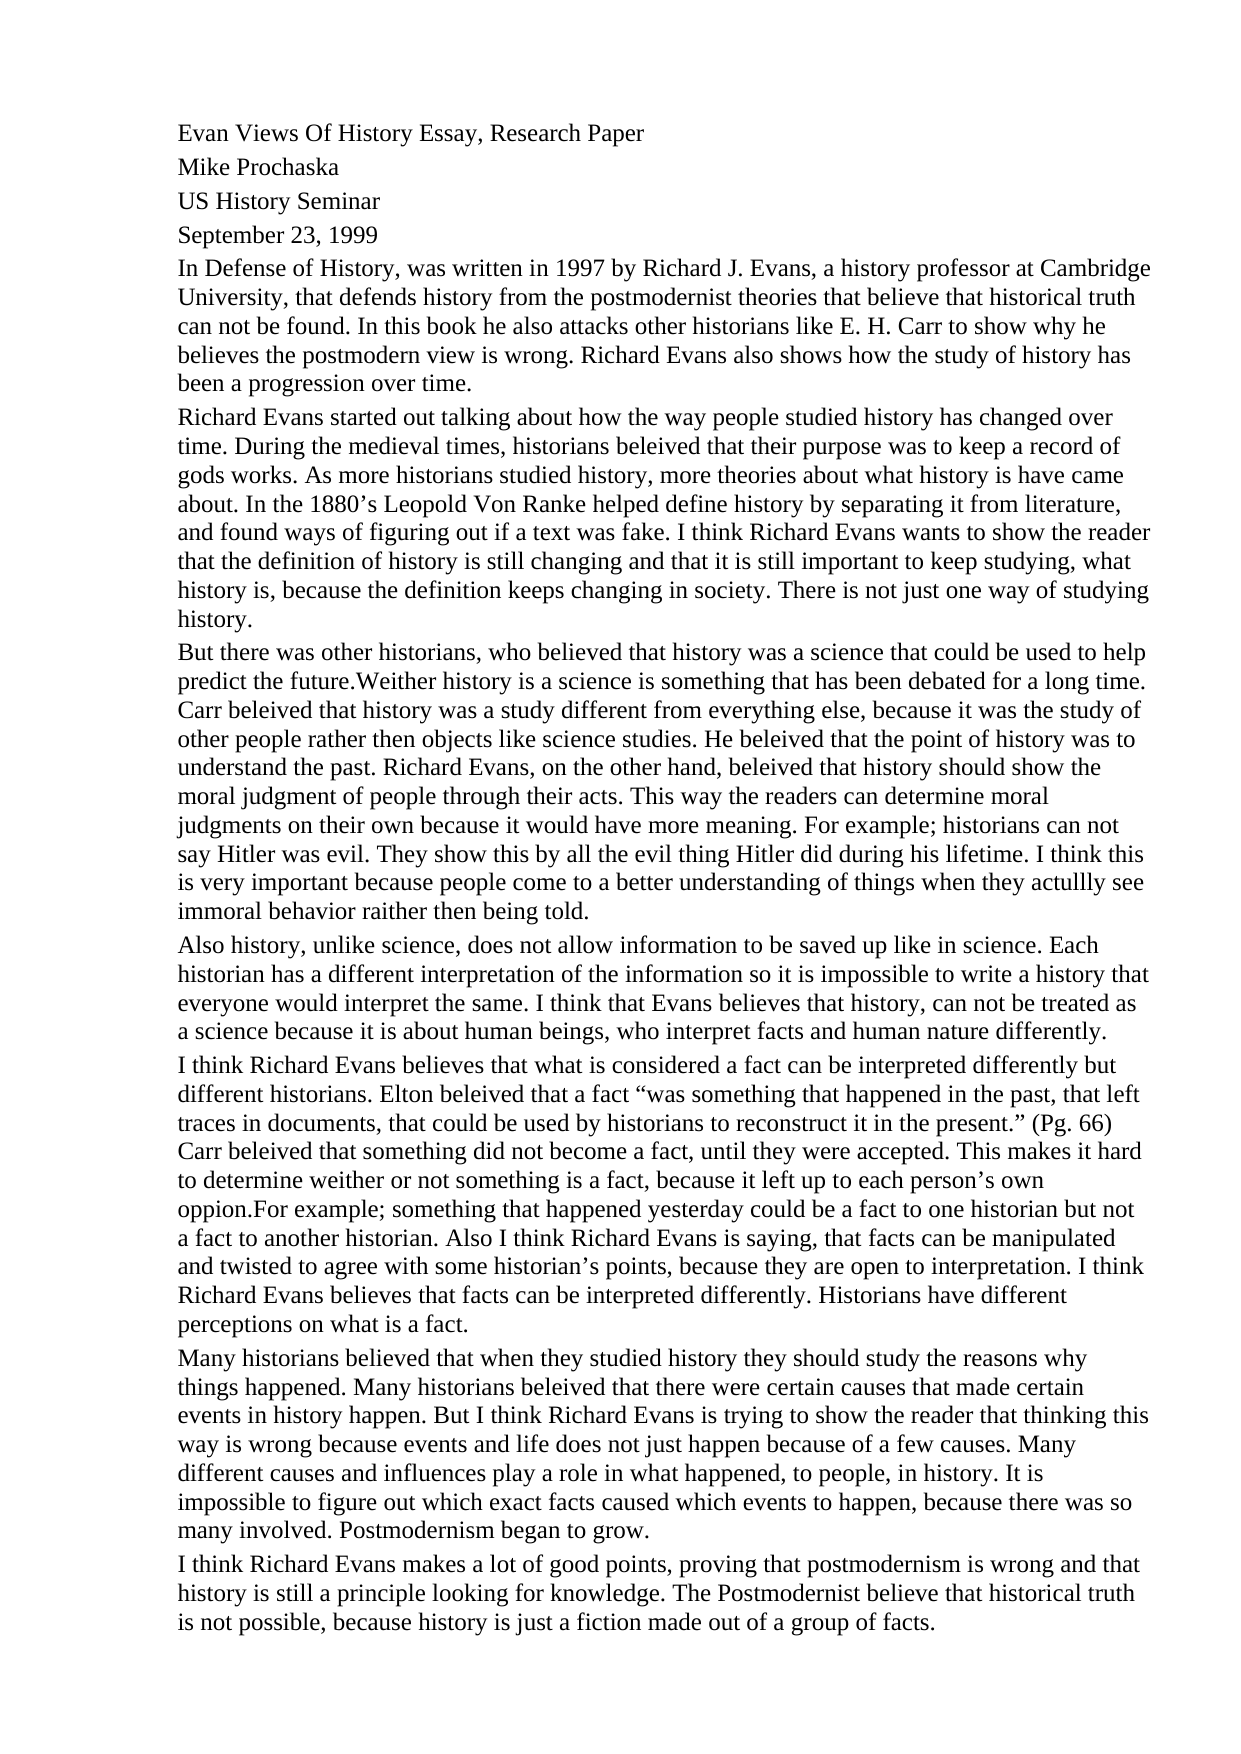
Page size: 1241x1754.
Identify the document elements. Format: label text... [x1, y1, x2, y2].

text But there was other historians, who believed that history was a science that could be used to help predict the future.Weither history is a science is something that has been debated for a long time. Carr beleived that history was a study different from everything else, because it was the study of other people rather then objects like science studies. He beleived that the point of history was to understand the past. Richard Evans, on the other hand, beleived that history should show the moral judgment of people through their acts. This way the readers can determine moral judgments on their own because it would have more meaning. For example; historians can not say Hitler was evil. They show this by all the evil thing Hitler did during his lifetime. I think this is very important because people come to a better understanding of things when they actullly see immoral behavior raither then being told. [177, 637, 1152, 925]
text I think Richard Evans makes a lot of good points, proving that postmodernism is wrong and that history is still a principle looking for knowledge. The Postmodernist believe that historical truth is not possible, because history is just a fiction made out of a group of facts. [177, 1549, 1152, 1635]
text US History Seminar [177, 186, 1152, 214]
text Many historians believed that when they studied history they should study the reasons why things happened. Many historians beleived that there were certain causes that made certain events in history happen. But I think Richard Evans is trying to show the reader that thinking this way is wrong because events and life does not just happen because of a few causes. Many different causes and influences play a role in what happened, to people, in history. It is impossible to figure out which exact facts caused which events to happen, because there was so many involved. Postmodernism began to grow. [177, 1343, 1152, 1544]
text Richard Evans started out talking about how the way people studied history has changed over time. During the medieval times, historians beleived that their purpose was to keep a record of gods works. As more historians studied history, more theories about what history is have came about. In the 1880’s Leopold Von Ranke helped define history by separating it from literature, and found ways of figuring out if a text was fake. I think Richard Evans wants to show the reader that the definition of history is still changing and that it is still important to keep studying, what history is, because the definition keeps changing in society. There is not just one way of studying history. [177, 402, 1152, 632]
text Evan Views Of History Essay, Research Paper [177, 118, 1152, 147]
text September 23, 1999 [177, 220, 1152, 248]
text In Defense of History, was written in 1997 by Richard J. Evans, a history professor at Cambridge University, that defends history from the postmodernist theories that believe that historical truth can not be found. In this book he also attacks other historians like E. H. Carr to show why he believes the postmodern view is wrong. Richard Evans also shows how the study of history has been a progression over time. [177, 253, 1152, 397]
text Mike Prochaska [177, 152, 1152, 181]
text I think Richard Evans believes that what is considered a fact can be interpreted differently but different historians. Elton beleived that a fact “was something that happened in the past, that left traces in documents, that could be used by historians to reconstruct it in the present.” (Pg. 66) Carr beleived that something did not become a fact, until they were accepted. This makes it hard to determine weither or not something is a fact, because it left up to each person’s own oppion.For example; something that happened yesterday could be a fact to one historian but not a fact to another historian. Also I think Richard Evans is saying, that facts can be manipulated and twisted to agree with some historian’s points, because they are open to interpretation. I think Richard Evans believes that facts can be interpreted differently. Historians have different perceptions on what is a fact. [177, 1050, 1152, 1338]
text Also history, unlike science, does not allow information to be saved up like in science. Each historian has a different interpretation of the information so it is impossible to write a history that everyone would interpret the same. I think that Evans believes that history, can not be treated as a science because it is about human beings, who interpret facts and human nature differently. [177, 930, 1152, 1045]
